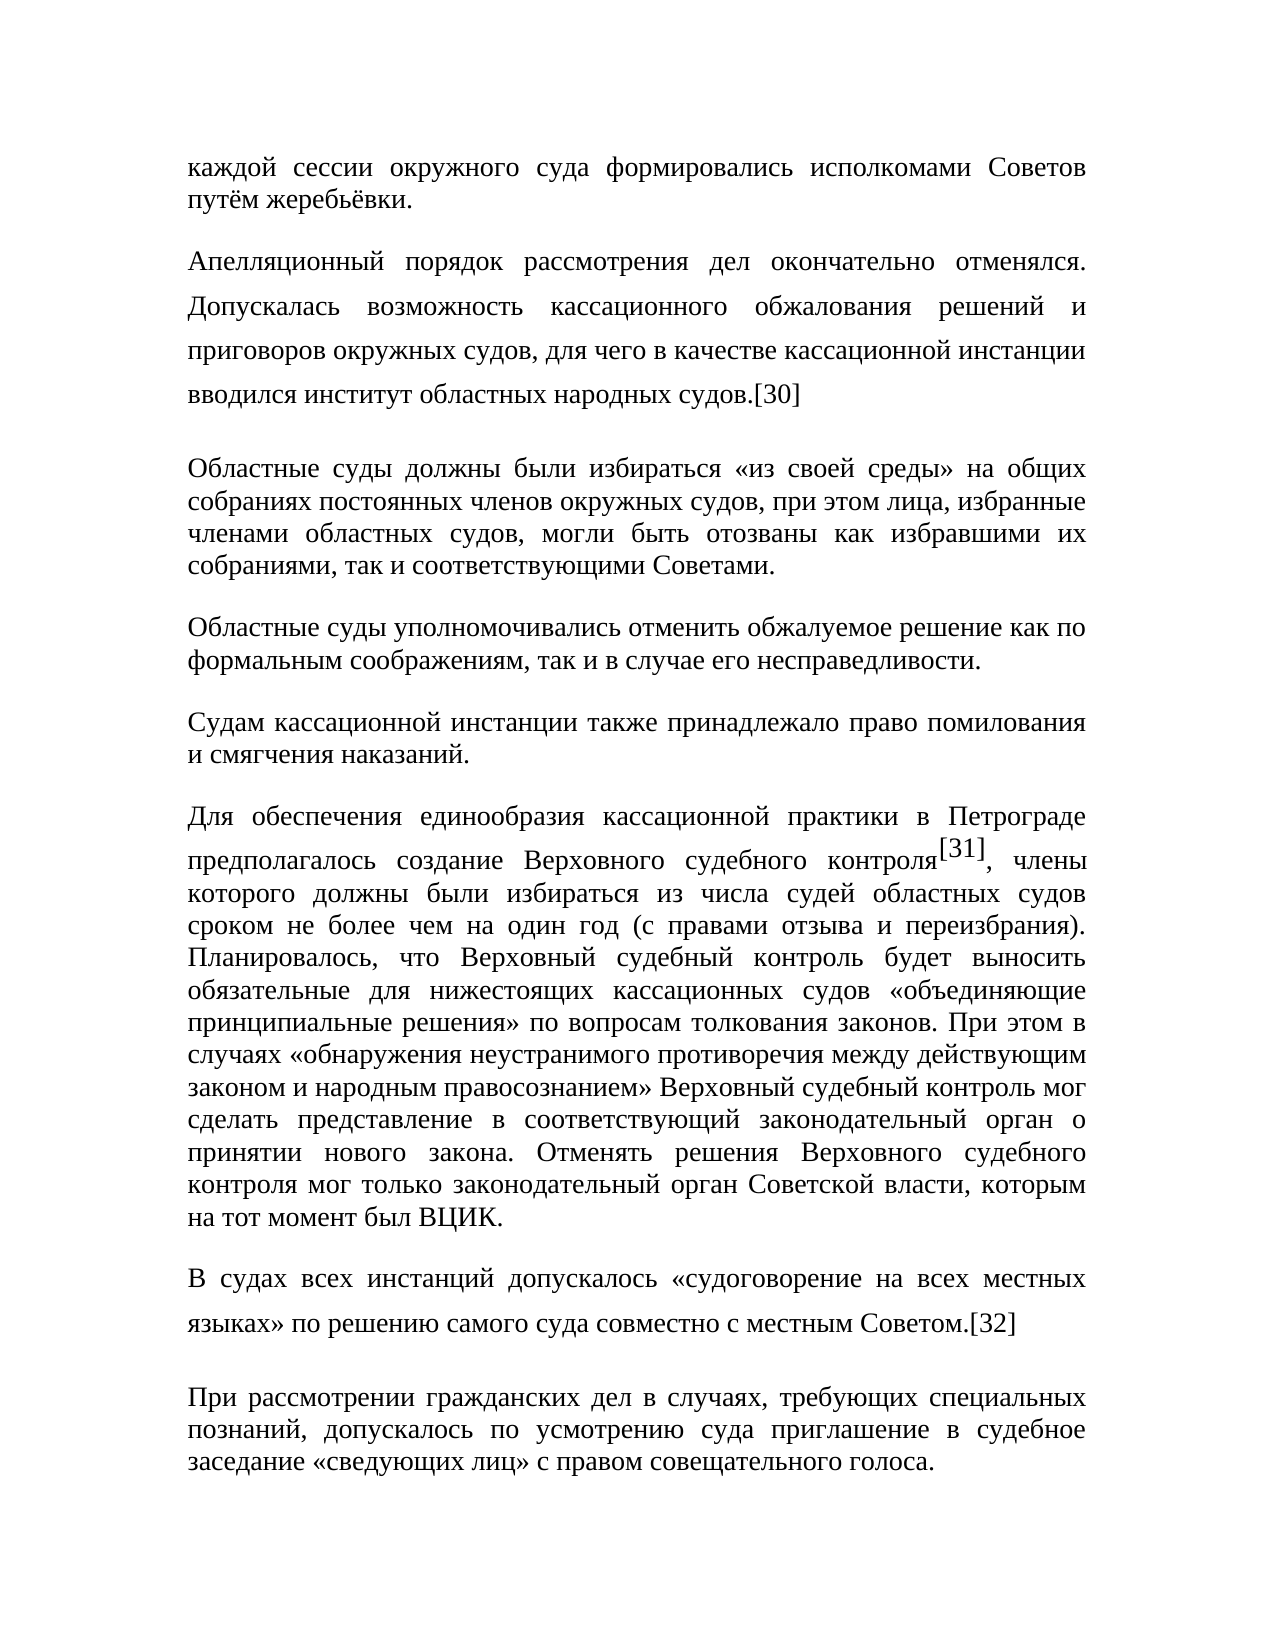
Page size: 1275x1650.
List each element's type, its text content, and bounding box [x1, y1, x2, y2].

text Апелляционный порядок рассмотрения дел окончательно отменялся. Допускалась возможность кассационного обжалования решений и приговоров окружных судов, для чего в качестве кассационной инстанции вводился институт областных народных судов.[30] [187, 244, 1087, 422]
text Областные суды должны были избираться «из своей среды» на общих собраниях постоянных членов окружных судов, при этом лица, избранные членами областных судов, могли быть отозваны как избравшими их собраниями, так и соответствующими Советами. [187, 451, 1087, 581]
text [187, 150, 1087, 215]
text Судам кассационной инстанции также принадлежало право помилования и смягчения наказаний. [187, 704, 1087, 769]
text В судах всех инстанций допускалось «судоговорение на всех местных языках» по решению самого суда совместно с местным Советом.[32] [187, 1261, 1087, 1350]
text Областные суды уполномочивались отменить обжалуемое решение как по формальным соображениям, так и в случае его несправедливости. [187, 610, 1087, 675]
text При рассмотрении гражданских дел в случаях, требующих специальных познаний, допускалось по усмотрению суда приглашение в судебное заседание «сведующих лиц» с правом совещательного голоса. [187, 1380, 1087, 1477]
text Для обеспечения единообразия кассационной практики в Петрограде предполагалось создание Верховного судебного контроля[31], члены которого должны были избираться из числа судей областных судов сроком не более чем на один год (с правами отзыва и переизбрания). Планировалось, что Верховный судебный контроль будет выносить обязательные для нижестоящих кассационных судов «объединяющие принципиальные решения» по вопросам толкования законов. При этом в случаях «обнаружения неустранимого противоречия между действующим законом и народным правосознанием» Верховный судебный контроль мог сделать представление в соответствующий законодательный орган о принятии нового закона. Отменять решения Верховного судебного контроля мог только законодательный орган Советской власти, которым на тот момент был ВЦИК. [187, 799, 1087, 1232]
